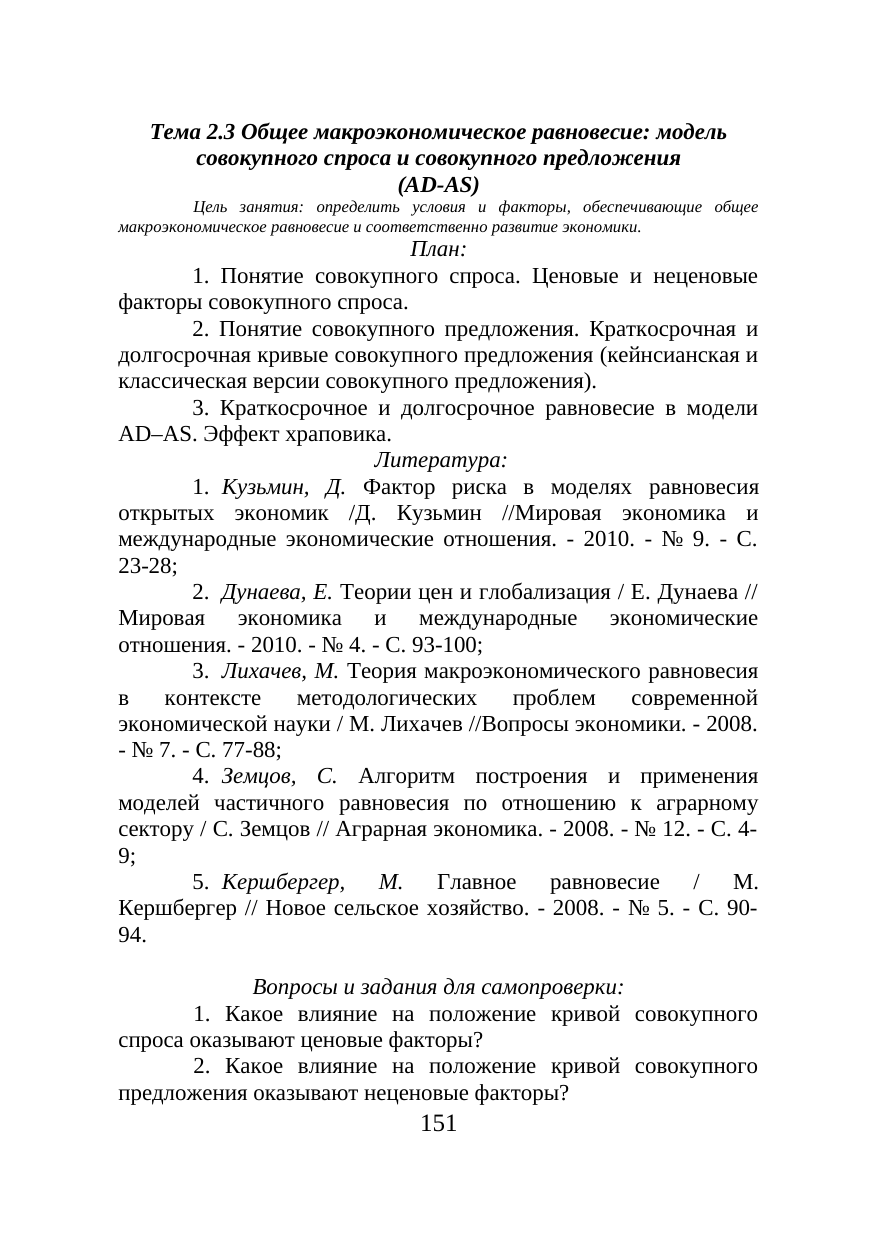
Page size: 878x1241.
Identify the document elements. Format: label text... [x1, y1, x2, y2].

text Вопросы и задания для самопроверки: [118, 973, 759, 1000]
list Лихачев, М. Теория макроэкономического равновесия в контексте методологических проблем современной экономической науки / М. Лихачев //Вопросы экономики. - 2008. - № 7. - С. 77-88; [118, 657, 759, 763]
text 2. Какое влияние на положение кривой совокупного предложения оказывают неценовые факторы? [118, 1052, 759, 1105]
text План: [118, 236, 759, 262]
text 1. Какое влияние на положение кривой совокупного спроса оказывают ценовые факторы? [118, 1000, 759, 1052]
text 1. Понятие совокупного спроса. Ценовые и неценовые факторы совокупного спроса. [118, 262, 759, 314]
text Литература: [118, 446, 759, 473]
text Цель занятия: определить условия и факторы, обеспечивающие общее макроэкономическое равновесие и соответственно развитие экономики. [118, 197, 759, 236]
list Кузьмин, Д. Фактор риска в моделях равновесия открытых экономик /Д. Кузьмин //Мировая экономика и международные экономические отношения. - 2010. - № 9. - С. 23-28; [118, 473, 759, 578]
text (AD-AS) [118, 171, 759, 197]
list Дунаева, Е. Теории цен и глобализация / Е. Дунаева // Мировая экономика и международные экономические отношения. - 2010. - № 4. - С. 93-100; [118, 578, 759, 657]
list Земцов, С. Алгоритм построения и применения моделей частичного равновесия по отношению к аграрному сектору / С. Земцов // Аграрная экономика. - 2008. - № 12. - С. 4-9; [118, 763, 759, 868]
text 3. Краткосрочное и долгосрочное равновесие в модели AD–AS. Эффект храповика. [118, 394, 759, 446]
text Тема 2.3 Общее макроэкономическое равновесие: модель совокупного спроса и совокупного предложения [118, 118, 759, 171]
text 2. Понятие совокупного предложения. Краткосрочная и долгосрочная кривые совокупного предложения (кейнсианская и классическая версии совокупного предложения). [118, 314, 759, 394]
list Кершбергер, М. Главное равновесие / М. Кершбергер // Новое сельское хозяйство. - 2008. - № 5. - С. 90-94. [118, 868, 759, 947]
